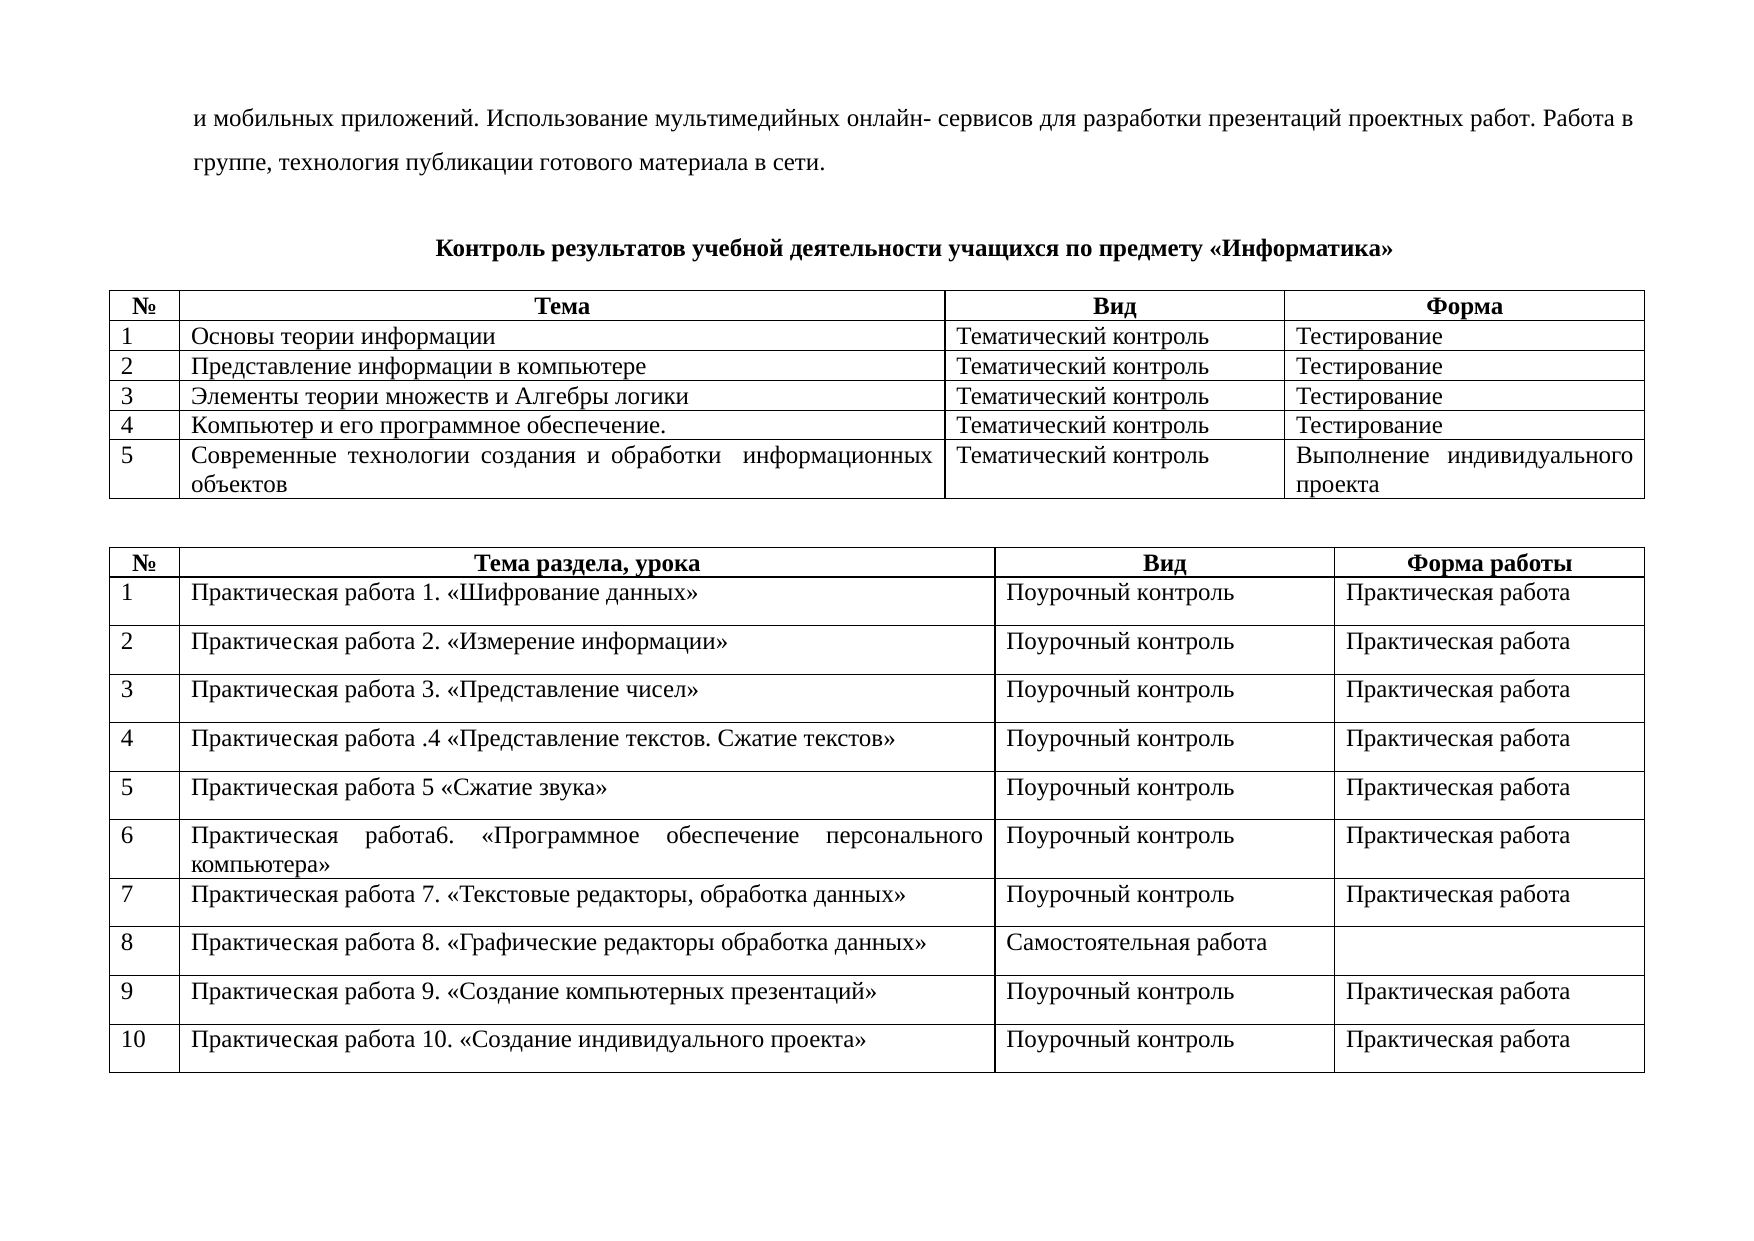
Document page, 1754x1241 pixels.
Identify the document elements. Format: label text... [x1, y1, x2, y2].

table_header № [110, 291, 179, 320]
table_cell Практическая работа 9. «Создание компьютерных презентаций» [180, 976, 994, 1023]
list Контроль результатов учебной деятельности учащихся по предмету «Информатика» [193, 233, 1636, 262]
table_cell Тематический контроль [946, 381, 1284, 409]
table_header Тема раздела, урока [180, 548, 994, 576]
table_header Тема [180, 291, 944, 320]
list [156, 103, 1636, 175]
table_cell Практическая работа [1335, 976, 1644, 1023]
table_cell 3 [110, 675, 179, 722]
table_cell Тематический контроль [946, 411, 1284, 439]
table_cell Практическая работа 8. «Графические редакторы обработка данных» [180, 927, 994, 975]
table_cell Поурочный контроль [996, 976, 1334, 1023]
table_cell Практическая работа 5 «Сжатие звука» [180, 772, 994, 819]
table_header Вид [996, 548, 1334, 576]
table_cell Поурочный контроль [996, 772, 1334, 819]
table_cell Тематический контроль [946, 440, 1284, 498]
table_cell Компьютер и его программное обеспечение. [180, 411, 944, 439]
table_cell Представление информации в компьютере [180, 351, 944, 380]
table_cell Практическая работа [1335, 772, 1644, 819]
table_cell Поурочный контроль [996, 578, 1334, 625]
table_cell 1 [110, 321, 179, 350]
table_cell 6 [110, 820, 179, 878]
table_cell 4 [110, 411, 179, 439]
table_cell Самостоятельная работа [996, 927, 1334, 975]
table_header Форма [1285, 291, 1644, 320]
table_cell Практическая работа 10. «Создание индивидуального проекта» [180, 1025, 994, 1072]
table_cell [1335, 927, 1644, 975]
table_cell 5 [110, 772, 179, 819]
table_cell Практическая работа [1335, 626, 1644, 673]
table_cell Поурочный контроль [996, 626, 1334, 673]
table_cell Тематический контроль [946, 351, 1284, 380]
table_cell Практическая работа [1335, 879, 1644, 926]
table_cell Основы теории информации [180, 321, 944, 350]
table_cell Поурочный контроль [996, 879, 1334, 926]
table_cell 1 [110, 578, 179, 625]
table_cell Практическая работа 1. «Шифрование данных» [180, 578, 994, 625]
table_cell Практическая работа [1335, 1025, 1644, 1072]
table_cell Практическая работа [1335, 820, 1644, 878]
table_cell 4 [110, 723, 179, 771]
table_cell 8 [110, 927, 179, 975]
table_cell Практическая работа6. «Программное обеспечение персонального компьютера» [180, 820, 994, 878]
table_cell Практическая работа [1335, 723, 1644, 771]
table_cell Поурочный контроль [996, 675, 1334, 722]
table_cell 3 [110, 381, 179, 409]
table_cell Практическая работа 2. «Измерение информации» [180, 626, 994, 673]
table_header Вид [946, 291, 1284, 320]
table_cell Тестирование [1285, 381, 1644, 409]
table_header Форма работы [1335, 548, 1644, 576]
table_cell Тематический контроль [946, 321, 1284, 350]
table_cell Тестирование [1285, 321, 1644, 350]
table_cell Выполнение индивидуального проекта [1285, 440, 1644, 498]
table_cell Элементы теории множеств и Алгебры логики [180, 381, 944, 409]
table_cell 2 [110, 351, 179, 380]
table_header № [110, 548, 179, 576]
table_cell Практическая работа [1335, 578, 1644, 625]
table_cell Поурочный контроль [996, 1025, 1334, 1072]
table_cell Тестирование [1285, 411, 1644, 439]
table_cell 2 [110, 626, 179, 673]
table_cell Поурочный контроль [996, 820, 1334, 878]
table_cell Практическая работа .4 «Представление текстов. Сжатие текстов» [180, 723, 994, 771]
table_cell Практическая работа [1335, 675, 1644, 722]
table_cell Тестирование [1285, 351, 1644, 380]
table_cell Практическая работа 3. «Представление чисел» [180, 675, 994, 722]
table_cell Поурочный контроль [996, 723, 1334, 771]
table_cell 7 [110, 879, 179, 926]
table_cell 10 [110, 1025, 179, 1072]
table_cell Современные технологии создания и обработки информационных объектов [180, 440, 944, 498]
table_cell Практическая работа 7. «Текстовые редакторы, обработка данных» [180, 879, 994, 926]
table_cell 5 [110, 440, 179, 498]
table_cell 9 [110, 976, 179, 1023]
